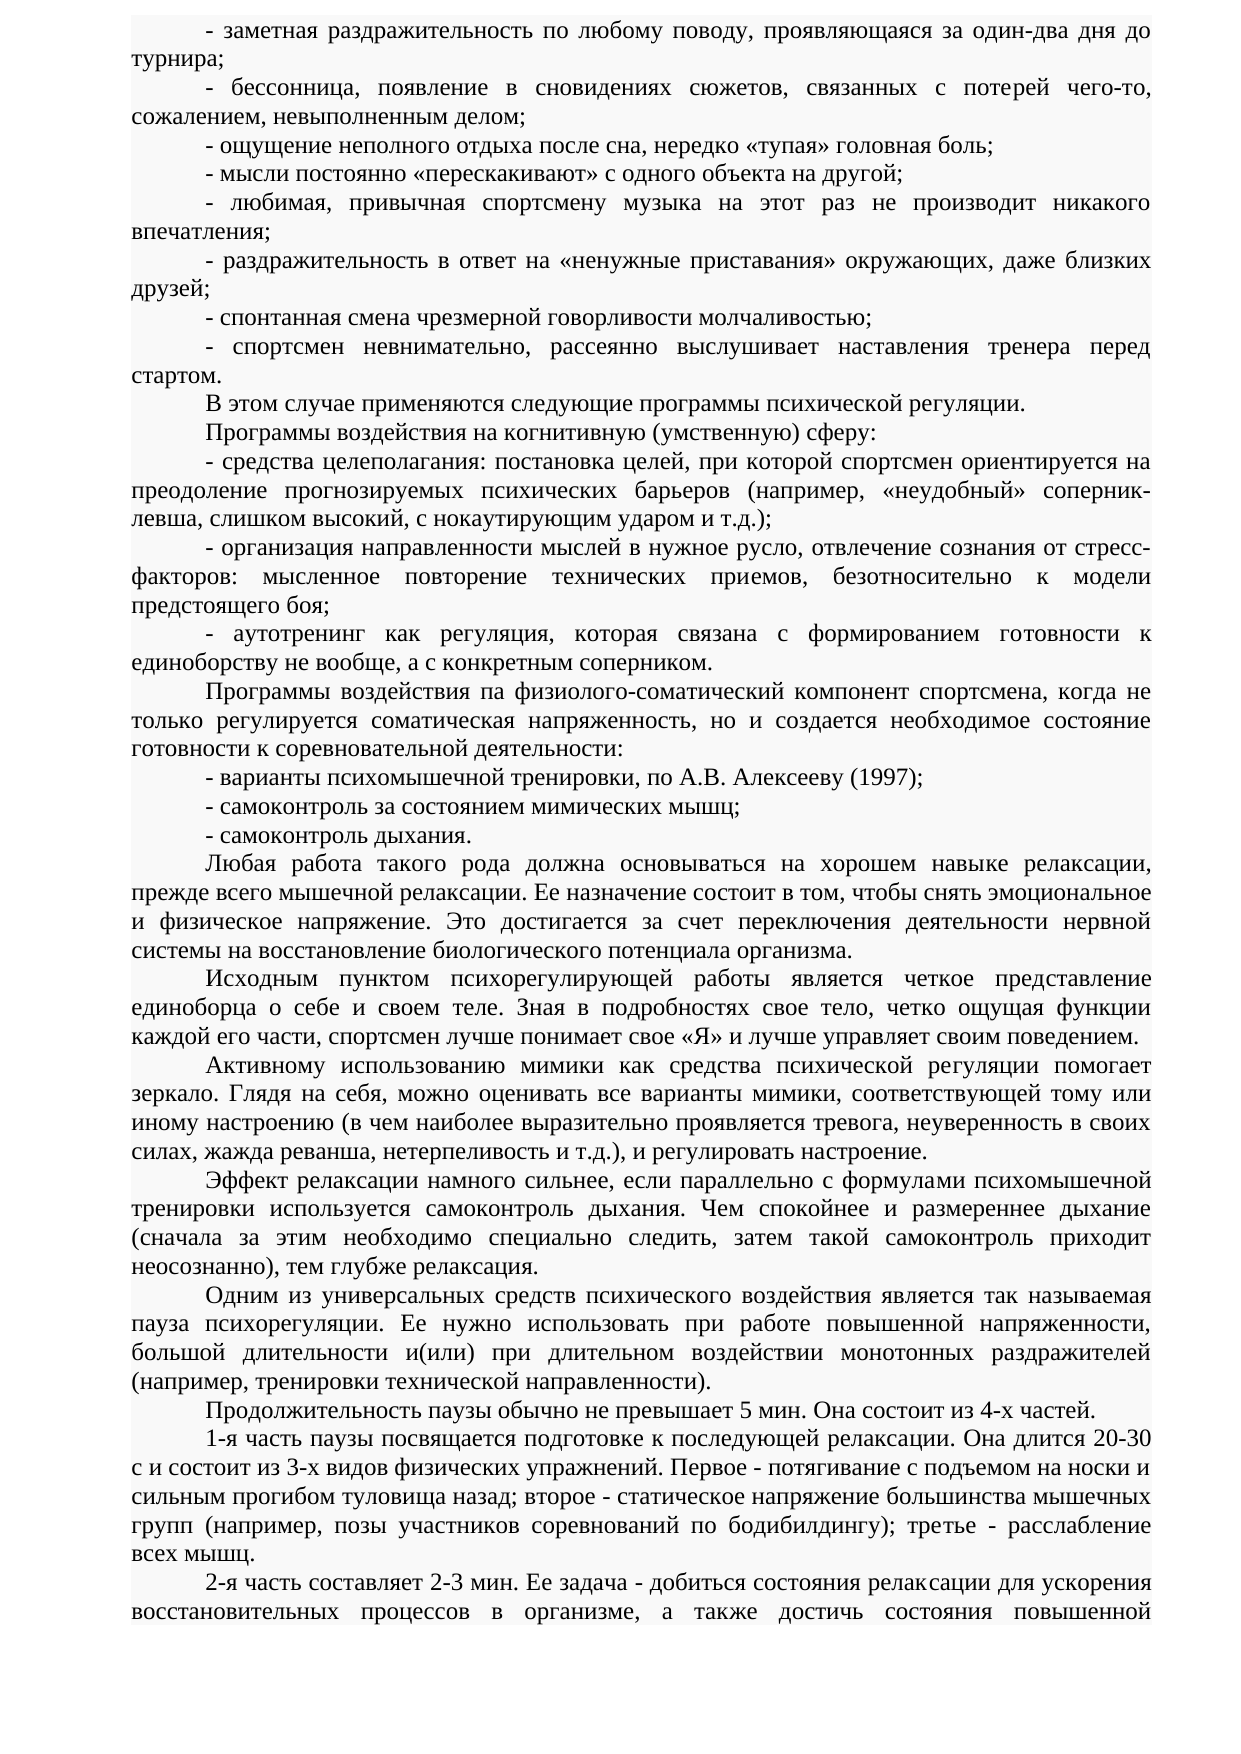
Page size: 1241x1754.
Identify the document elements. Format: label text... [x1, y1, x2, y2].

text - самоконтроль дыхания. [131, 820, 1152, 848]
text - самоконтроль за состоянием мимических мышц; [131, 791, 1152, 820]
text - средства целеполагания: постановка целей, при которой спортсмен ориентируется на преодоление прогнозируемых психических барьеров (например, «неудобный» соперник-левша, слишком высокий, с нокаутирующим ударом и т.д.); [131, 446, 1152, 532]
text - варианты психомышечной тренировки, по А.В. Алексееву (1997); [131, 762, 1152, 791]
text Программы воздействия на когнитивную (умственную) сферу: [131, 417, 1152, 446]
text - спонтанная смена чрезмерной говорливости молчаливостью; [131, 302, 1152, 331]
text - организация направленности мыслей в нужное русло, отвлечение сознания от стресс-факторов: мысленное повторение технических приемов, безотносительно к модели предстоящего боя; [131, 532, 1152, 618]
text Активному использованию мимики как средства психической регуляции помогает зеркало. Глядя на себя, можно оценивать все варианты мимики, соответствующей тому или иному настроению (в чем наиболее выразительно проявляется тревога, неуверенность в своих силах, жажда реванша, нетерпеливость и т.д.), и регулировать настроение. [131, 1050, 1152, 1165]
text - заметная раздражительность по любому поводу, проявляющаяся за один-два дня до турнира; [131, 15, 1152, 72]
text Исходным пунктом психорегулирующей работы является четкое представление единоборца о себе и своем теле. Зная в подробностях свое тело, четко ощущая функции каждой его части, спортсмен лучше понимает свое «Я» и лучше управляет своим поведением. [131, 963, 1152, 1050]
text - мысли постоянно «перескакивают» с одного объекта на другой; [131, 158, 1152, 187]
text Программы воздействия па физиолого-соматический компонент спортсмена, когда не только регулируется соматическая напряженность, но и создается необходимое состояние готовности к соревновательной деятельности: [131, 676, 1152, 762]
text Любая работа такого рода должна основываться на хорошем навыке релаксации, прежде всего мышечной релаксации. Ее назначение состоит в том, чтобы снять эмоциональное и физическое напряжение. Это достигается за счет переключения деятельности нервной системы на восстановление биологического потенциала организма. [131, 848, 1152, 963]
text 1-я часть паузы посвящается подготовке к последующей релаксации. Она длится 20-30 с и состоит из 3-х видов физических упражнений. Первое - потягивание с подъемом на носки и сильным прогибом туловища назад; второе - статическое напряжение большинства мышечных групп (например, позы участников соревнований по бодибилдингу); третье - расслабление всех мышц. [131, 1423, 1152, 1567]
text - бессонница, появление в сновидениях сюжетов, связанных с потерей чего-то, сожалением, невыполненным делом; [131, 72, 1152, 130]
text - любимая, привычная спортсмену музыка на этот раз не производит никакого впечатления; [131, 187, 1152, 245]
text - раздражительность в ответ на «ненужные приставания» окружающих, даже близких друзей; [131, 245, 1152, 302]
text Одним из универсальных средств психического воздействия является так называемая пауза психорегуляции. Ее нужно использовать при работе повышенной напряженности, большой длительности и(или) при длительном воздействии монотонных раздражителей (например, тренировки технической направленности). [131, 1280, 1152, 1395]
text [131, 1567, 1152, 1625]
text - аутотренинг как регуляция, которая связана с формированием готовности к единоборству не вообще, а с конкретным соперником. [131, 618, 1152, 676]
text Продолжительность паузы обычно не превышает 5 мин. Она состоит из 4-х частей. [131, 1395, 1152, 1423]
text - спортсмен невнимательно, рассеянно выслушивает наставления тренера перед стартом. [131, 331, 1152, 388]
text - ощущение неполного отдыха после сна, нередко «тупая» головная боль; [131, 130, 1152, 158]
text Эффект релаксации намного сильнее, если параллельно с формулами психомышечной тренировки используется самоконтроль дыхания. Чем спокойнее и размереннее дыхание (сначала за этим необходимо специально следить, затем такой самоконтроль приходит неосознанно), тем глубже релаксация. [131, 1165, 1152, 1280]
text В этом случае применяются следующие программы психической регуляции. [131, 388, 1152, 417]
